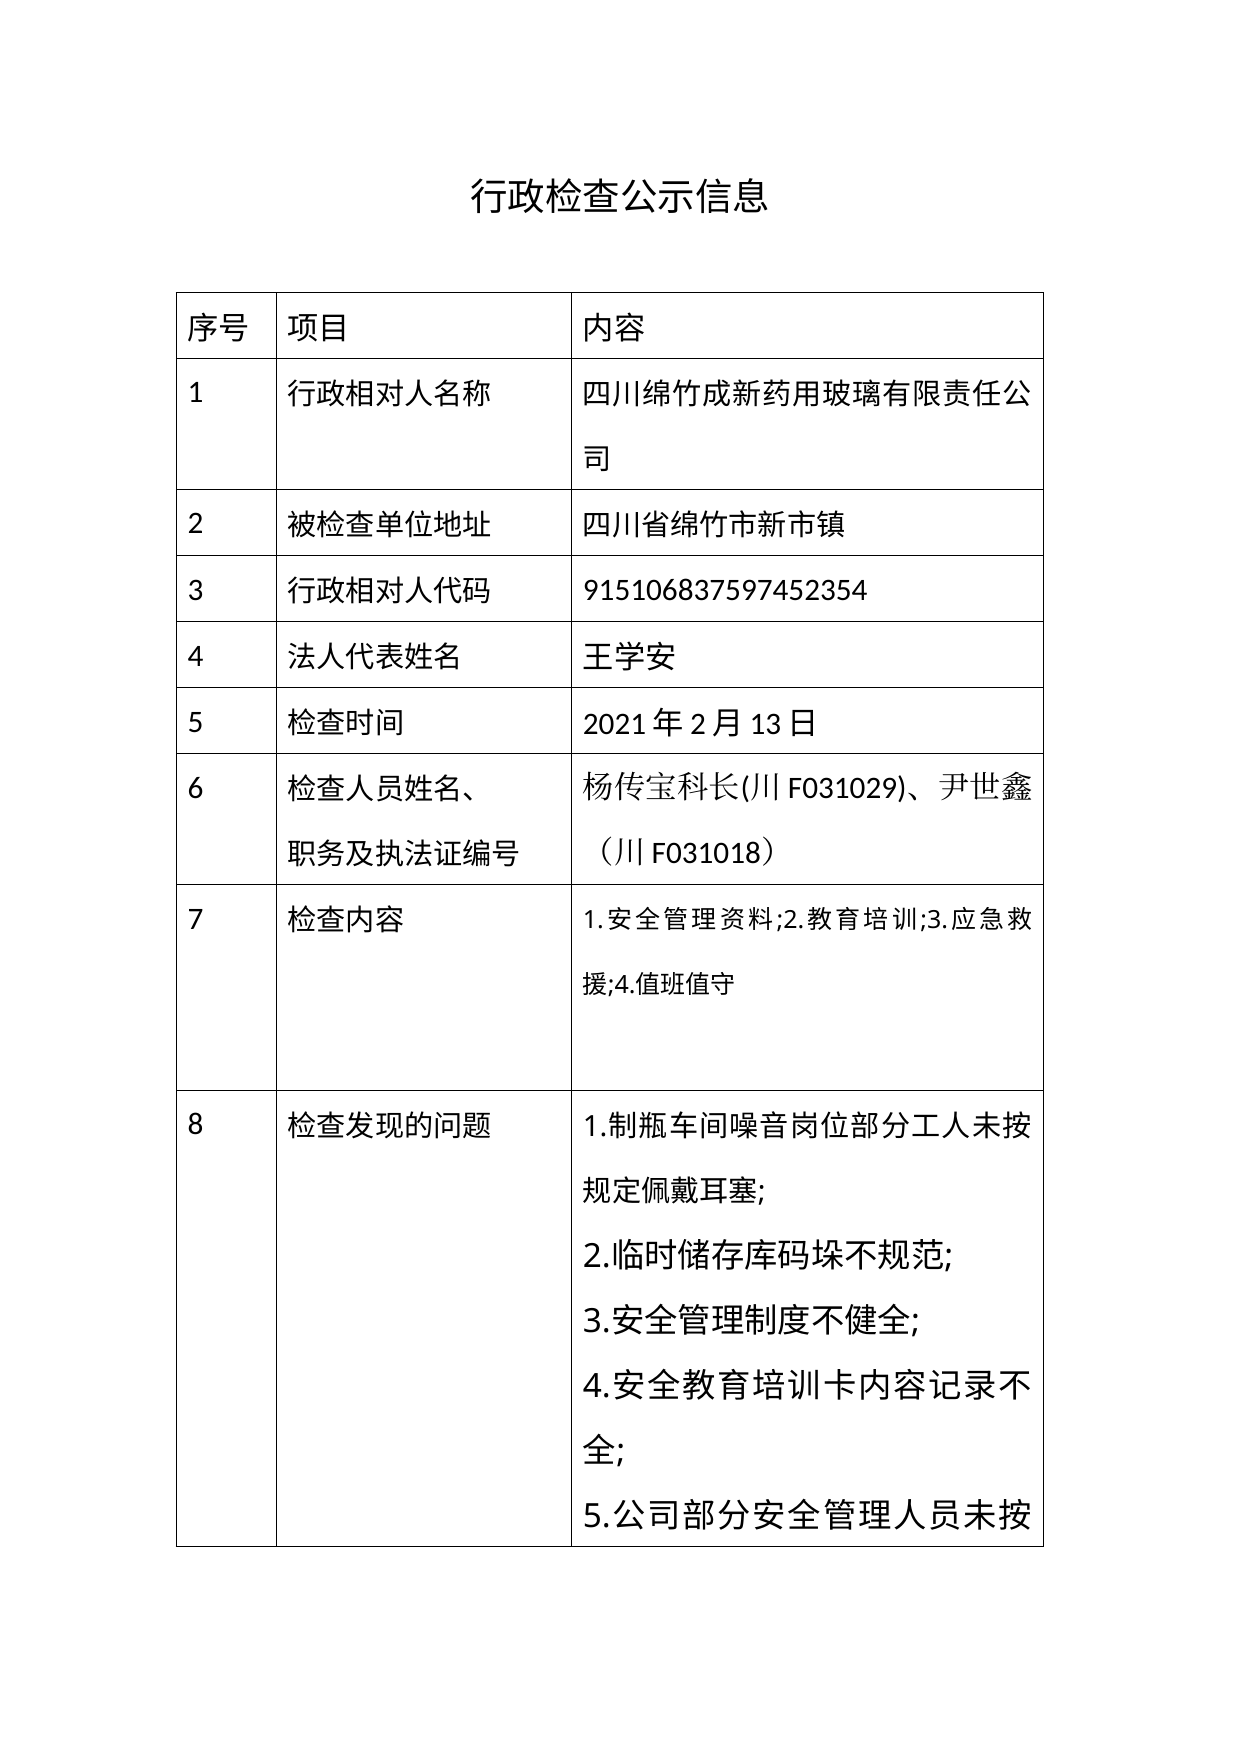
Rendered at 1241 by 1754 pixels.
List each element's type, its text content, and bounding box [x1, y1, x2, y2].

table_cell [572, 1091, 1043, 1546]
table_cell 检查发现的问题 [277, 1091, 571, 1546]
table_header 内容 [572, 293, 1043, 358]
table_cell 检查内容 [277, 885, 571, 1090]
table_cell 行政相对人名称 [277, 359, 571, 489]
table_header 项目 [277, 293, 571, 358]
table_cell 王学安 [572, 622, 1043, 687]
table_cell 2021年2月13日 [572, 688, 1043, 753]
table_cell 四川省绵竹市新市镇 [572, 490, 1043, 555]
table_cell 法人代表姓名 [277, 622, 571, 687]
table_cell 行政相对人代码 [277, 556, 571, 621]
table_cell 被检查单位地址 [277, 490, 571, 555]
table_cell 915106837597452354 [572, 556, 1043, 621]
table_cell 6 [177, 754, 276, 884]
table_cell 4 [177, 622, 276, 687]
text 行政检查公示信息 [187, 162, 1053, 227]
table_cell 7 [177, 885, 276, 1090]
table_cell 2 [177, 490, 276, 555]
table_cell 检查时间 [277, 688, 571, 753]
table_cell 杨传宝科长(川F031029)、尹世鑫（川F031018） [572, 754, 1043, 884]
table_header 序号 [177, 293, 276, 358]
table_cell 1 [177, 359, 276, 489]
table_cell 1.安全管理资料;2.教育培训;3.应急救援;4.值班值守 [572, 885, 1043, 1090]
table_cell 3 [177, 556, 276, 621]
table_cell 四川绵竹成新药用玻璃有限责任公司 [572, 359, 1043, 489]
table_cell 检查人员姓名、 职务及执法证编号 [277, 754, 571, 884]
table_cell 5 [177, 688, 276, 753]
table_cell 8 [177, 1091, 276, 1546]
